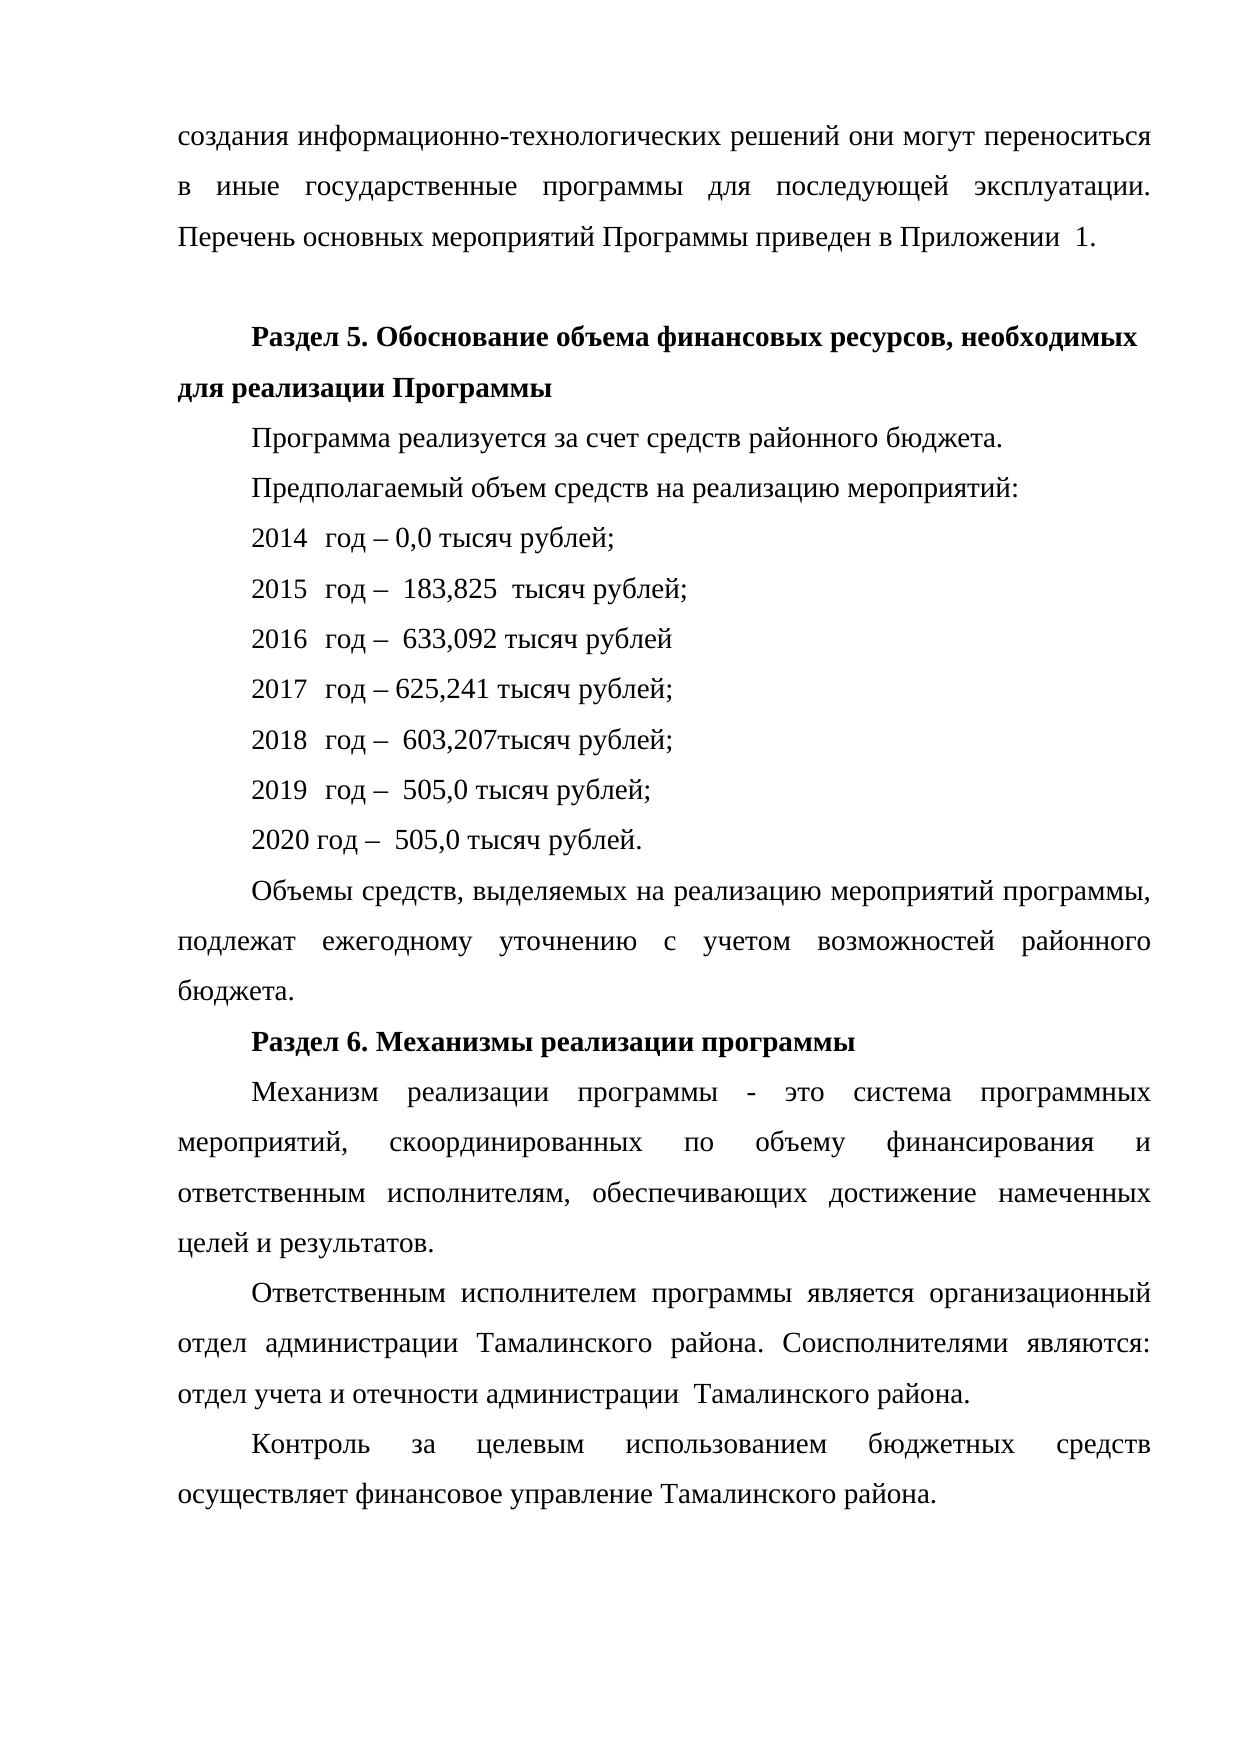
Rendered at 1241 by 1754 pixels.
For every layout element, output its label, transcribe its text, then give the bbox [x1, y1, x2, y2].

text Программа реализуется за счет средств районного бюджета. [177, 420, 1152, 453]
text 2020 год – 505,0 тысяч рублей. [177, 822, 1152, 856]
list год – 633,092 тысяч рублей [177, 621, 1152, 655]
text Контроль за целевым использованием бюджетных средств осуществляет финансовое управление Тамалинского района. [177, 1426, 1152, 1510]
text Раздел 6. Механизмы реализации программы [177, 1024, 1152, 1057]
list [177, 118, 1152, 252]
list год – 505,0 тысяч рублей; [177, 772, 1152, 806]
list год – 0,0 тысяч рублей; [177, 521, 1152, 554]
text Механизм реализации программы - это система программных мероприятий, скоординированных по объему финансирования и ответственным исполнителям, обеспечивающих достижение намеченных целей и результатов. [177, 1074, 1152, 1258]
list год – 625,241 тысяч рублей; [177, 672, 1152, 705]
text Объемы средств, выделяемых на реализацию мероприятий программы, подлежат ежегодному уточнению с учетом возможностей районного бюджета. [177, 873, 1152, 1007]
list год – 603,207тысяч рублей; [177, 722, 1152, 755]
text Предполагаемый объем средств на реализацию мероприятий: [177, 470, 1152, 504]
list год – 183,825 тысяч рублей; [177, 571, 1152, 604]
text Раздел 5. Обоснование объема финансовых ресурсов, необходимых для реализации Программы [177, 319, 1152, 403]
text Ответственным исполнителем программы является организационный отдел администрации Тамалинского района. Соисполнителями являются: отдел учета и отечности администрации Тамалинского района. [177, 1275, 1152, 1409]
